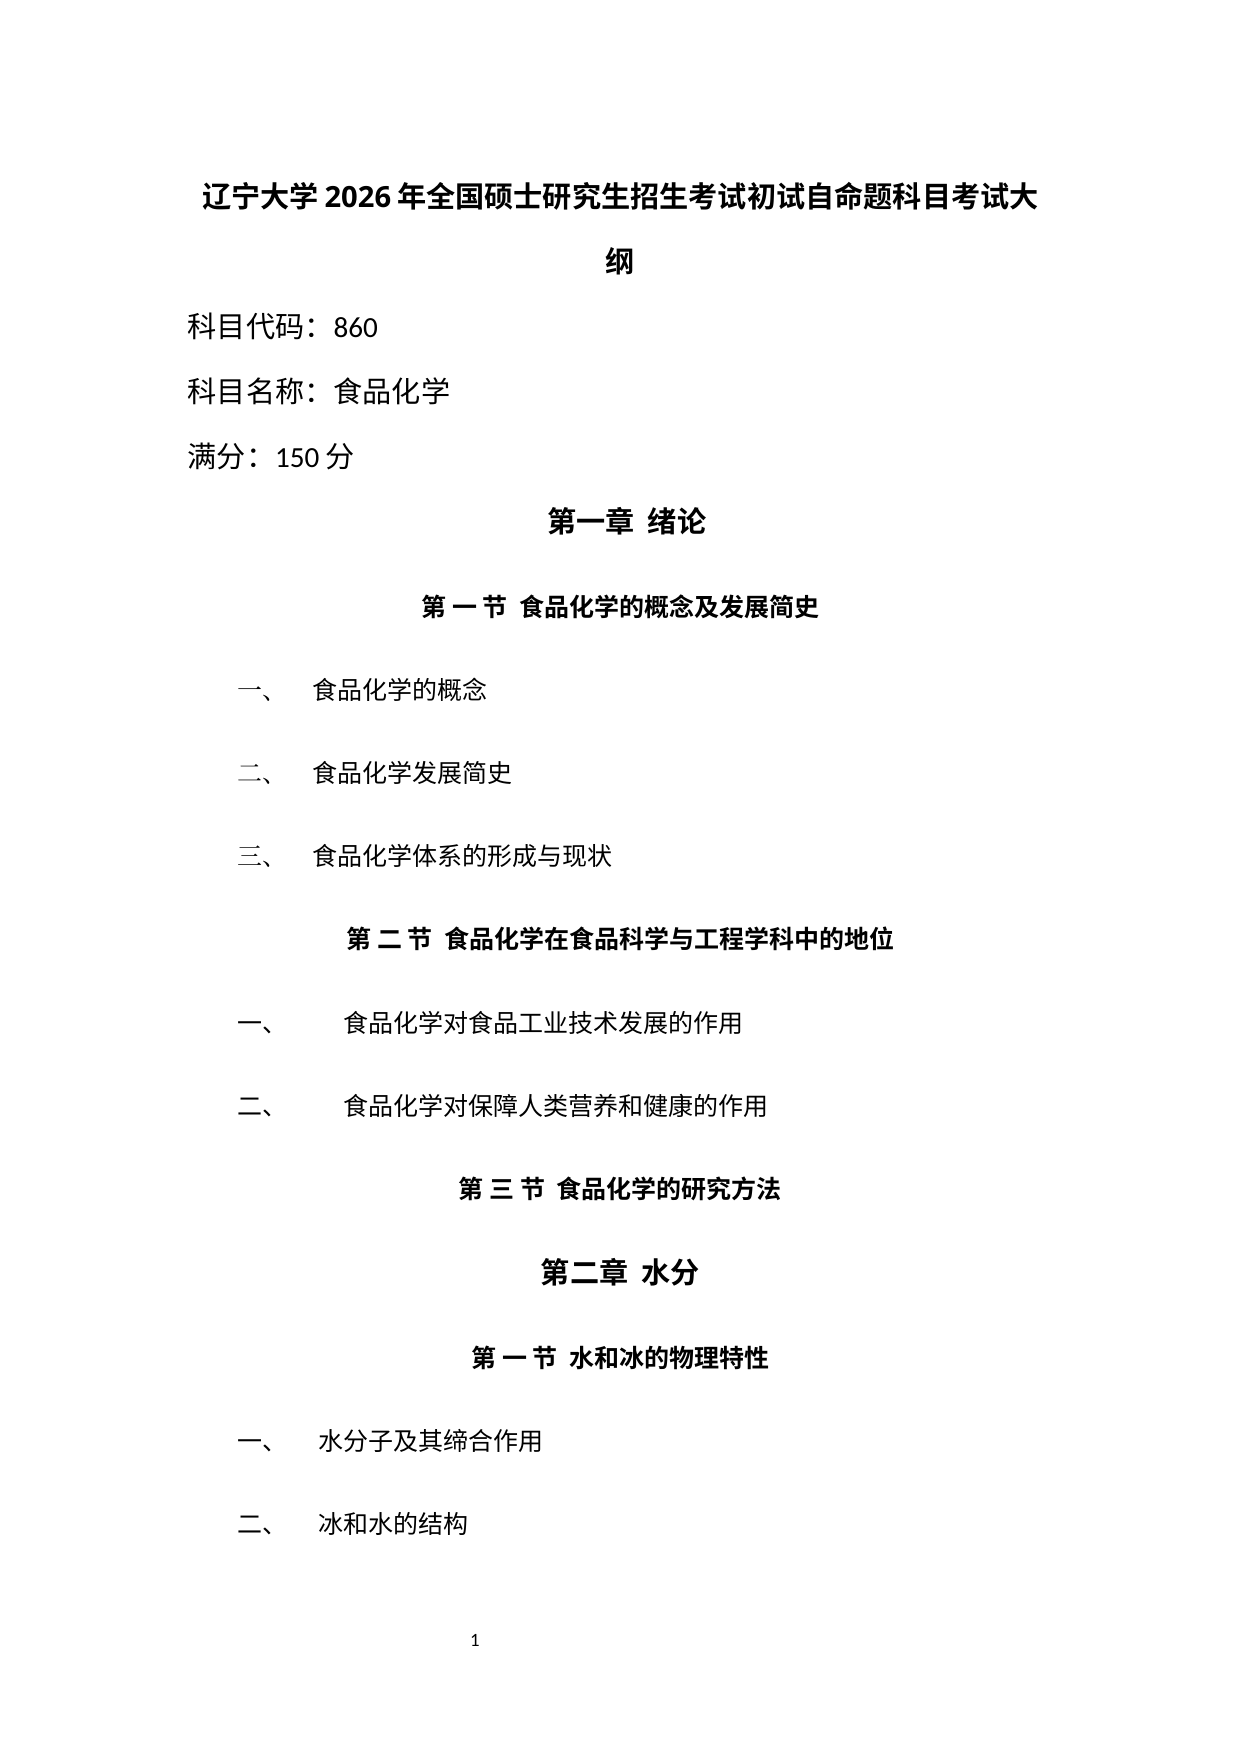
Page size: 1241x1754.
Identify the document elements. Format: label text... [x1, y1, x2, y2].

text 科目名称：食品化学 [187, 357, 1053, 422]
text 第 一 节 食品化学的概念及发展简史 [187, 573, 1053, 638]
text 第 三 节 食品化学的研究方法 [187, 1155, 1053, 1220]
list 冰和水的结构 [237, 1491, 1053, 1556]
text 辽宁大学2026年全国硕士研究生招生考试初试自命题科目考试大纲 [187, 162, 1053, 292]
text 第二章 水分 [187, 1238, 1053, 1303]
text 科目代码：860 [187, 292, 1053, 357]
text 第 二 节 食品化学在食品科学与工程学科中的地位 [187, 906, 1053, 971]
text 满分：150分 [187, 422, 1053, 487]
list 食品化学对保障人类营养和健康的作用 [237, 1072, 1053, 1137]
list 水分子及其缔合作用 [237, 1407, 1053, 1472]
list 食品化学体系的形成与现状 [237, 822, 1053, 887]
list 食品化学对食品工业技术发展的作用 [237, 989, 1053, 1054]
text 第一章 绪论 [187, 487, 1053, 552]
list 食品化学发展简史 [237, 739, 1053, 804]
text 第 一 节 水和冰的物理特性 [187, 1324, 1053, 1389]
list 食品化学的概念 [237, 656, 1053, 721]
